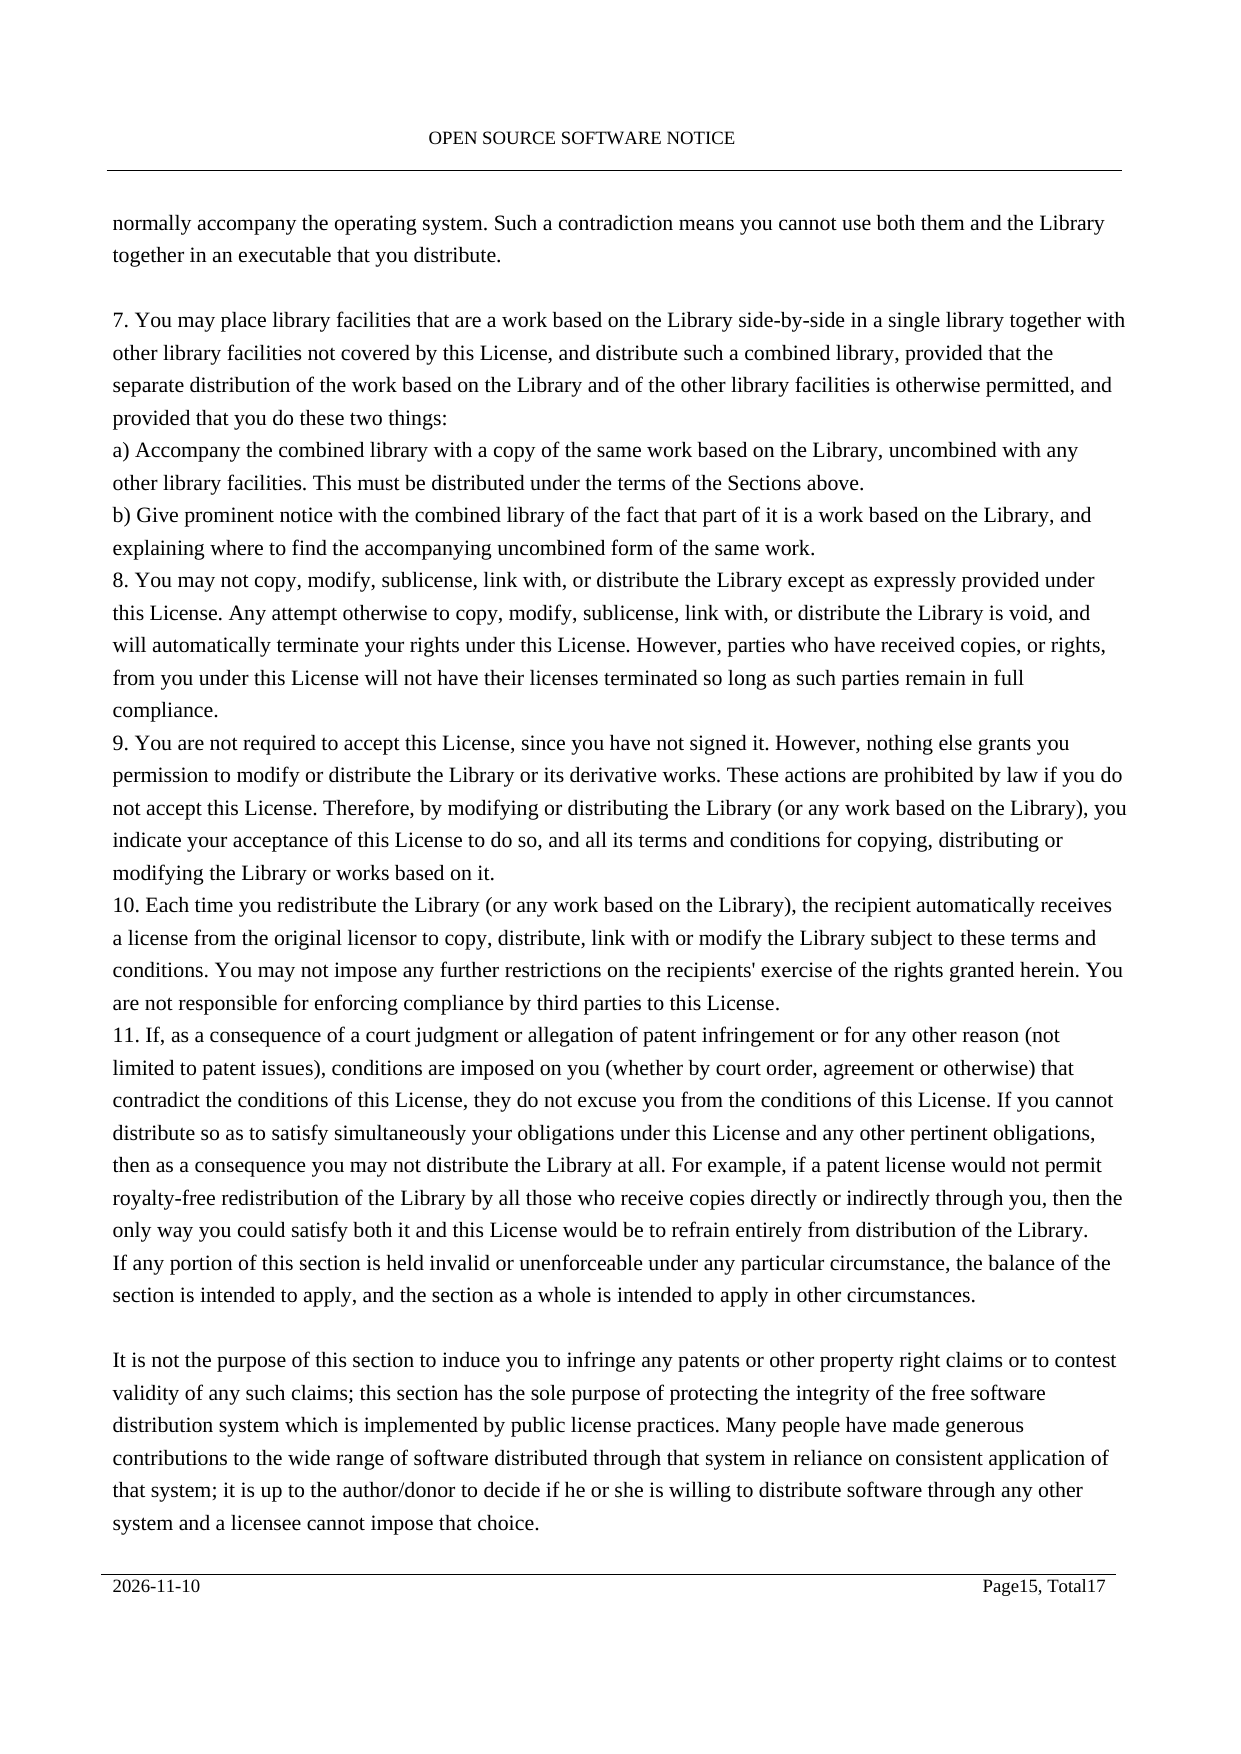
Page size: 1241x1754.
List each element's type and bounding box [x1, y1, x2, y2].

text [112, 206, 1128, 1539]
